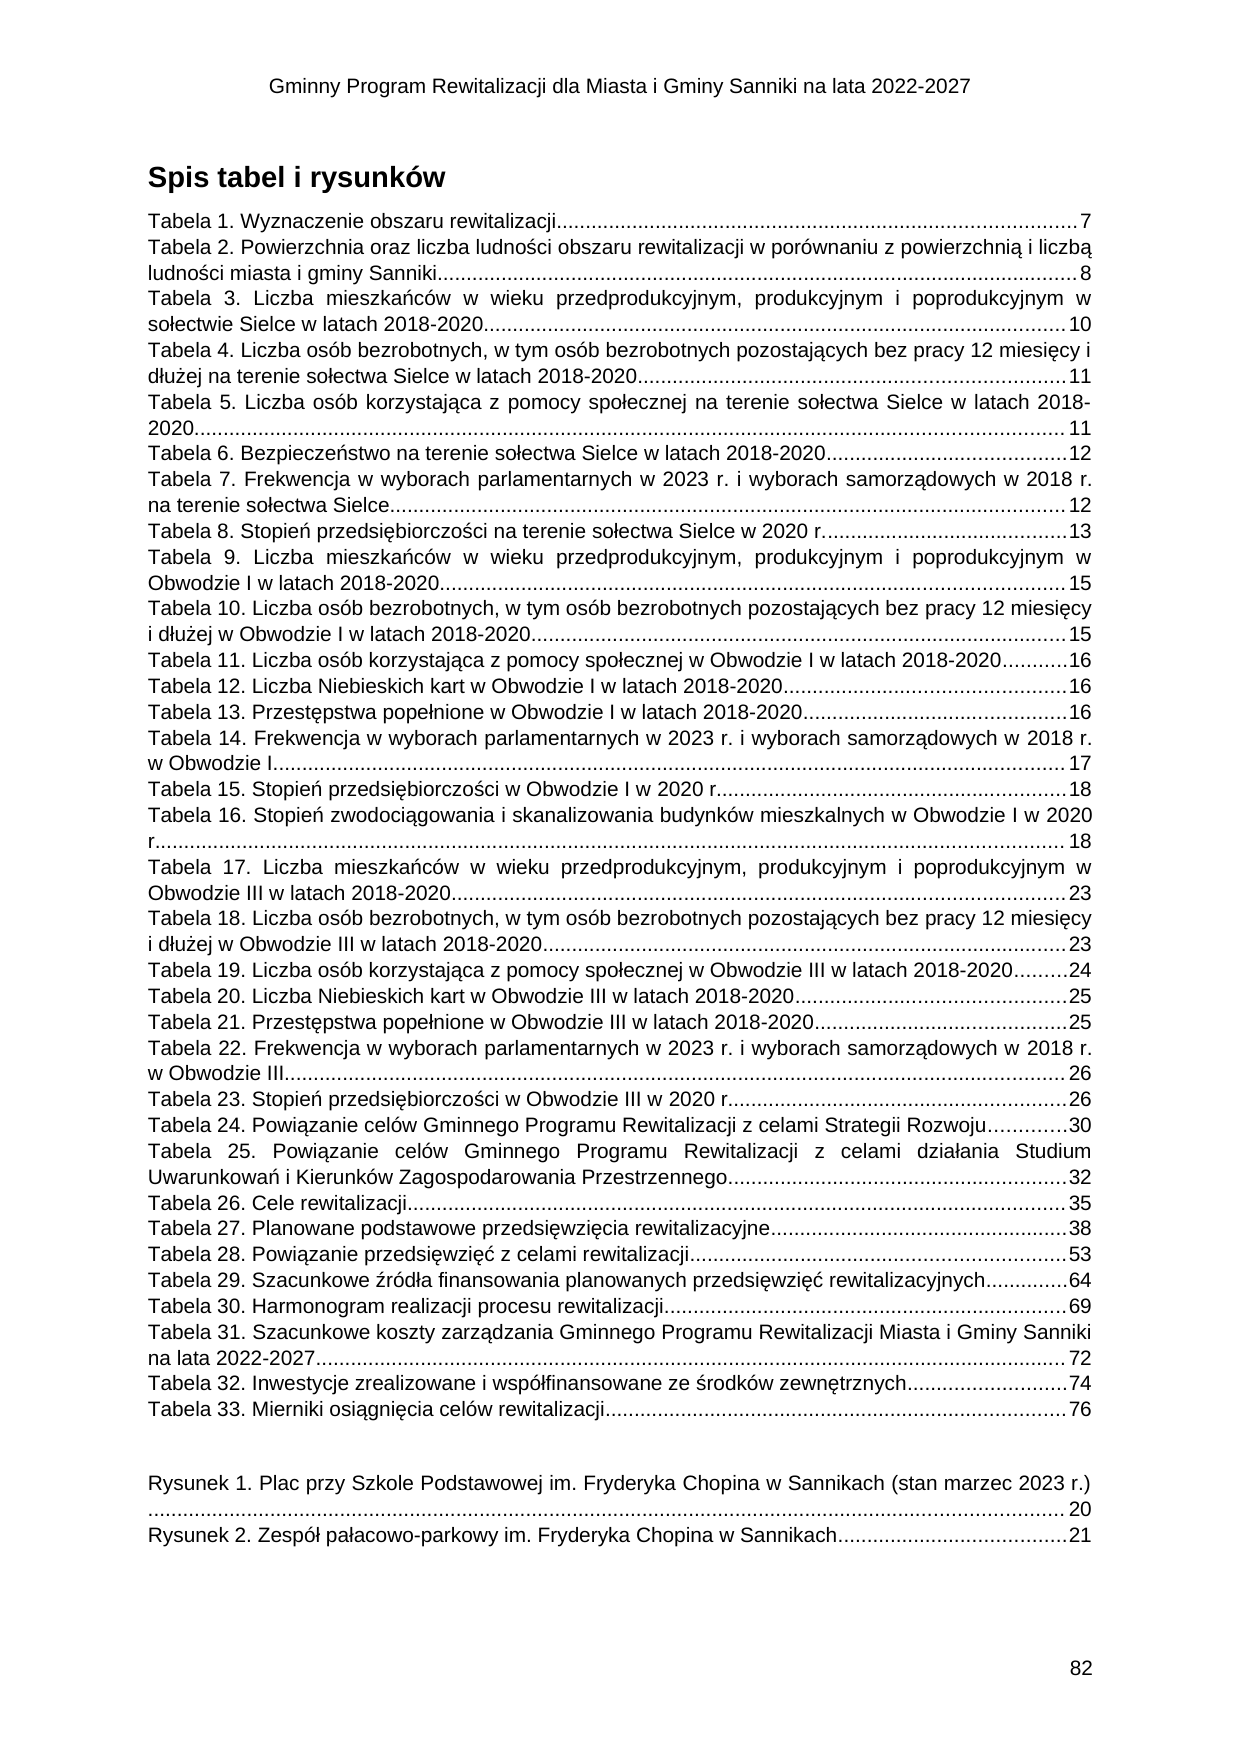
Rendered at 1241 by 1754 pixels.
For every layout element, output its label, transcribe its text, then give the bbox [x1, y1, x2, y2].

text Tabela 16. Stopień zwodociągowania i skanalizowania budynków mieszkalnych w Obwodzie I w 2020 r. 18 [148, 803, 1093, 853]
text Tabela 28. Powiązanie przedsięwzięć z celami rewitalizacji 53 [148, 1242, 1093, 1266]
text Tabela 25. Powiązanie celów Gminnego Programu Rewitalizacji z celami działania Studium Uwarunkowań i Kierunków Zagospodarowania Przestrzennego 32 [148, 1139, 1093, 1188]
text Tabela 12. Liczba Niebieskich kart w Obwodzie I w latach 2018-2020 16 [148, 674, 1093, 698]
text Tabela 8. Stopień przedsiębiorczości na terenie sołectwa Sielce w 2020 r. 13 [148, 519, 1093, 543]
text Tabela 33. Mierniki osiągnięcia celów rewitalizacji 76 [148, 1397, 1093, 1421]
text Tabela 13. Przestępstwa popełnione w Obwodzie I w latach 2018-2020 16 [148, 699, 1093, 723]
text Tabela 32. Inwestycje zrealizowane i współfinansowane ze środków zewnętrznych 74 [148, 1371, 1093, 1395]
text Tabela 23. Stopień przedsiębiorczości w Obwodzie III w 2020 r. 26 [148, 1087, 1093, 1111]
text Tabela 5. Liczba osób korzystająca z pomocy społecznej na terenie sołectwa Sielce w latach 2018-2020 11 [148, 389, 1093, 439]
text Tabela 7. Frekwencja w wyborach parlamentarnych w 2023 r. i wyborach samorządowych w 2018 r. na terenie sołectwa Sielce 12 [148, 467, 1093, 517]
text Tabela 14. Frekwencja w wyborach parlamentarnych w 2023 r. i wyborach samorządowych w 2018 r. w Obwodzie I 17 [148, 725, 1093, 775]
text Tabela 11. Liczba osób korzystająca z pomocy społecznej w Obwodzie I w latach 2018-2020 16 [148, 648, 1093, 672]
text Tabela 26. Cele rewitalizacji 35 [148, 1190, 1093, 1214]
text Tabela 4. Liczba osób bezrobotnych, w tym osób bezrobotnych pozostających bez pracy 12 miesięcy i dłużej na terenie sołectwa Sielce w latach 2018-2020 11 [148, 338, 1093, 388]
text Tabela 15. Stopień przedsiębiorczości w Obwodzie I w 2020 r. 18 [148, 777, 1093, 801]
text Tabela 19. Liczba osób korzystająca z pomocy społecznej w Obwodzie III w latach 2018-2020 24 [148, 958, 1093, 982]
text Tabela 3. Liczba mieszkańców w wieku przedprodukcyjnym, produkcyjnym i poprodukcyjnym w sołectwie Sielce w latach 2018-2020 10 [148, 286, 1093, 336]
subtitle Spis tabel i rysunków [148, 160, 1093, 194]
text Tabela 9. Liczba mieszkańców w wieku przedprodukcyjnym, produkcyjnym i poprodukcyjnym w Obwodzie I w latach 2018-2020 15 [148, 544, 1093, 594]
text Tabela 21. Przestępstwa popełnione w Obwodzie III w latach 2018-2020 25 [148, 1009, 1093, 1033]
text Tabela 18. Liczba osób bezrobotnych, w tym osób bezrobotnych pozostających bez pracy 12 miesięcy i dłużej w Obwodzie III w latach 2018-2020 23 [148, 906, 1093, 956]
text Tabela 27. Planowane podstawowe przedsięwzięcia rewitalizacyjne 38 [148, 1216, 1093, 1240]
text Tabela 31. Szacunkowe koszty zarządzania Gminnego Programu Rewitalizacji Miasta i Gminy Sanniki na lata 2022-2027 72 [148, 1319, 1093, 1369]
text Tabela 22. Frekwencja w wyborach parlamentarnych w 2023 r. i wyborach samorządowych w 2018 r. w Obwodzie III 26 [148, 1035, 1093, 1085]
text Rysunek 1. Plac przy Szkole Podstawowej im. Fryderyka Chopina w Sannikach (stan marzec 2023 r.) 20 [148, 1471, 1093, 1521]
text Tabela 2. Powierzchnia oraz liczba ludności obszaru rewitalizacji w porównaniu z powierzchnią i liczbą ludności miasta i gminy Sanniki 8 [148, 234, 1093, 284]
text Tabela 10. Liczba osób bezrobotnych, w tym osób bezrobotnych pozostających bez pracy 12 miesięcy i dłużej w Obwodzie I w latach 2018-2020 15 [148, 596, 1093, 646]
text Tabela 17. Liczba mieszkańców w wieku przedprodukcyjnym, produkcyjnym i poprodukcyjnym w Obwodzie III w latach 2018-2020 23 [148, 854, 1093, 904]
text Tabela 1. Wyznaczenie obszaru rewitalizacji 7 [148, 209, 1093, 233]
text Tabela 29. Szacunkowe źródła finansowania planowanych przedsięwzięć rewitalizacyjnych 64 [148, 1268, 1093, 1292]
text Tabela 30. Harmonogram realizacji procesu rewitalizacji 69 [148, 1294, 1093, 1318]
text Tabela 6. Bezpieczeństwo na terenie sołectwa Sielce w latach 2018-2020 12 [148, 441, 1093, 465]
text Rysunek 2. Zespół pałacowo-parkowy im. Fryderyka Chopina w Sannikach 21 [148, 1522, 1093, 1546]
text Tabela 24. Powiązanie celów Gminnego Programu Rewitalizacji z celami Strategii Rozwoju 30 [148, 1113, 1093, 1137]
text Tabela 20. Liczba Niebieskich kart w Obwodzie III w latach 2018-2020 25 [148, 984, 1093, 1008]
